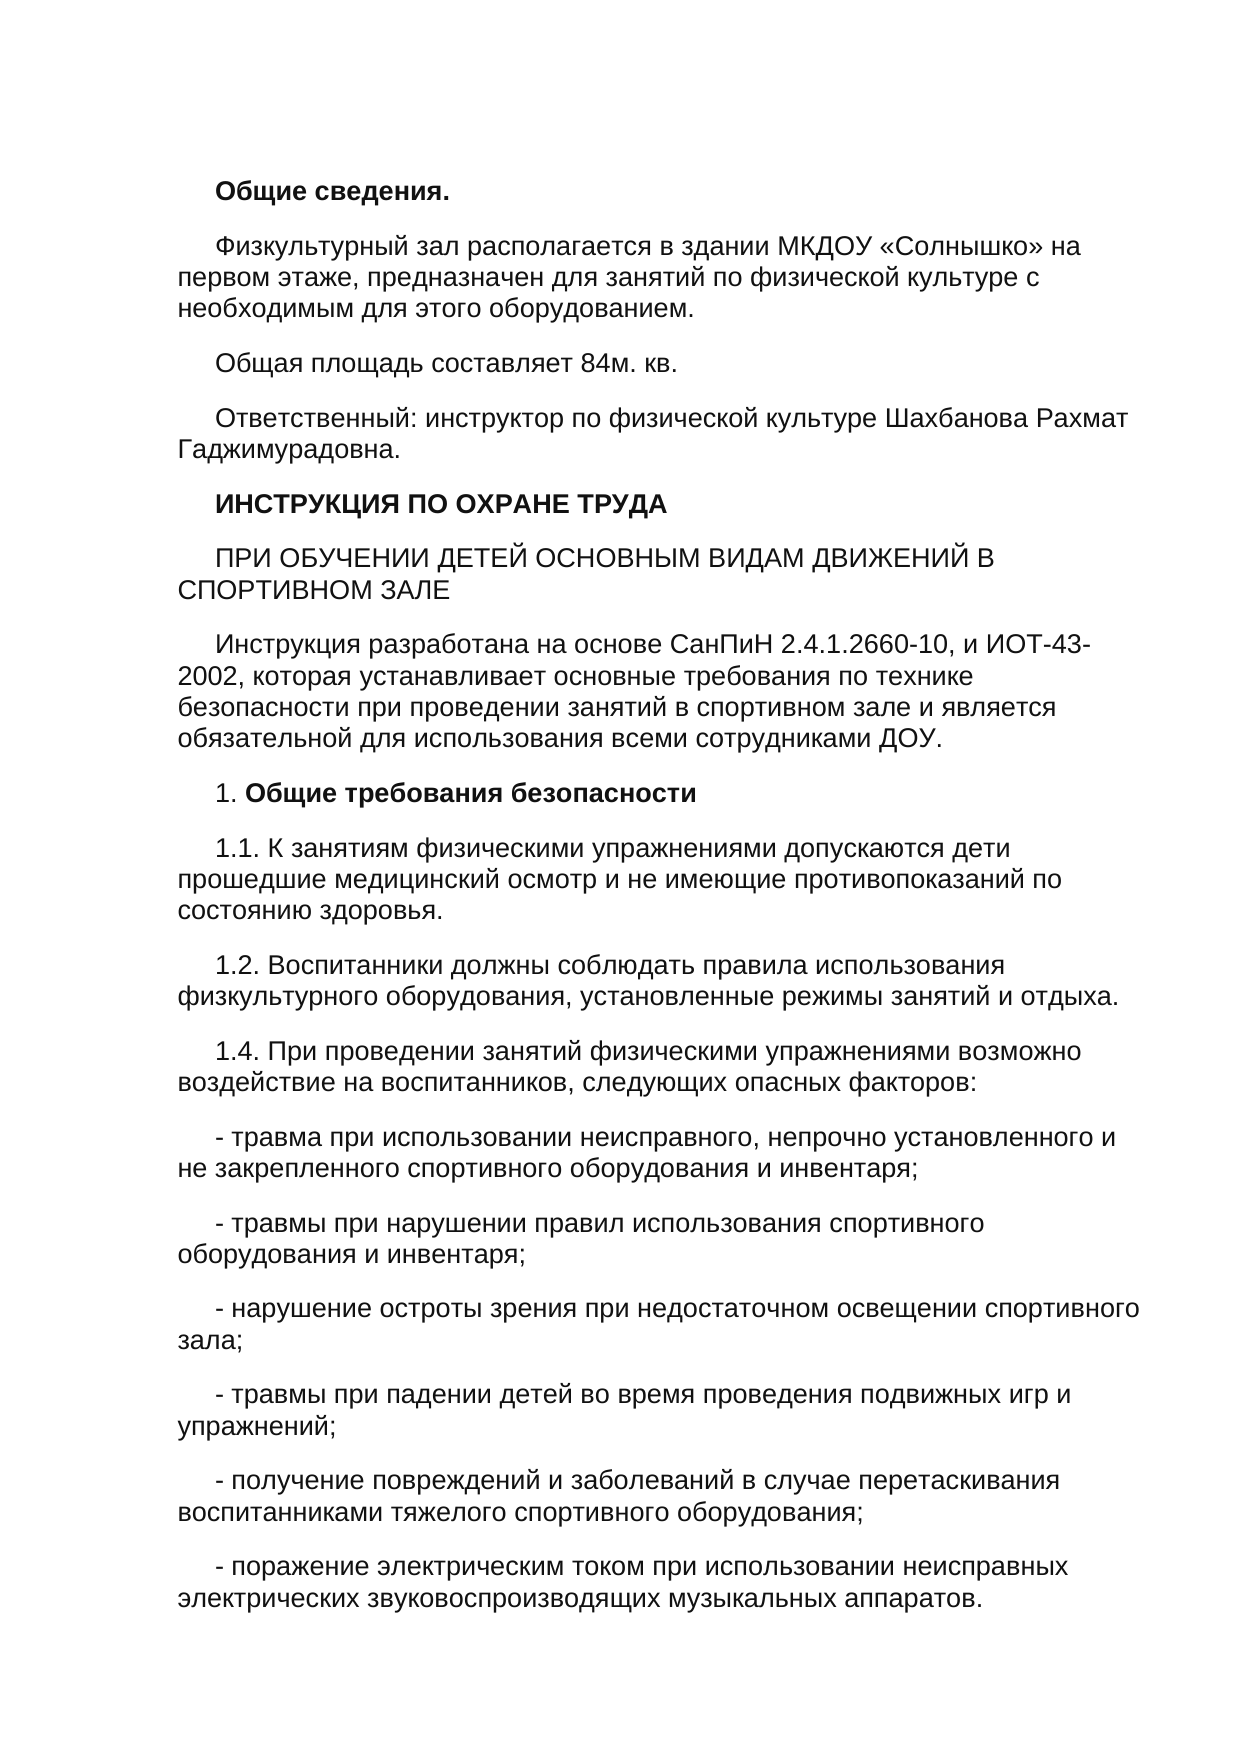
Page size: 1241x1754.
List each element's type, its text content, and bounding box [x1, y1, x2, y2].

text Общая площадь составляет 84м. кв. [177, 347, 1152, 378]
text Ответственный: инструктор по физической культуре Шахбанова Рахмат Гаджимурадовна. [177, 402, 1152, 464]
text Физкультурный зал располагается в здании МКДОУ «Солнышко» на первом этаже, предназначен для занятий по физической культуре с необходимым для этого оборудованием. [177, 230, 1152, 324]
text - травмы при нарушении правил использования спортивного оборудования и инвентаря; [177, 1207, 1152, 1269]
text Общие сведения. [177, 175, 1152, 207]
text ПРИ ОБУЧЕНИИ ДЕТЕЙ ОСНОВНЫМ ВИДАМ ДВИЖЕНИЙ В СПОРТИВНОМ ЗАЛЕ [177, 542, 1152, 605]
text Инструкция разработана на основе СанПиН 2.4.1.2660-10, и ИОТ-43-2002, которая устанавливает основные требования по технике безопасности при проведении занятий в спортивном зале и является обязательной для использования всеми сотрудниками ДОУ. [177, 628, 1152, 753]
text 1.1. К занятиям физическими упражнениями допускаются дети прошедшие медицинский осмотр и не имеющие противопоказаний по состоянию здоровья. [177, 832, 1152, 925]
text - нарушение остроты зрения при недостаточном освещении спортивного зала; [177, 1292, 1152, 1355]
text 1.4. При проведении занятий физическими упражнениями возможно воздействие на воспитанников, следующих опасных факторов: [177, 1035, 1152, 1097]
text 1. Общие требования безопасности [177, 777, 1152, 808]
text - травмы при падении детей во время проведения подвижных игр и упражнений; [177, 1378, 1152, 1441]
text 1.2. Воспитанники должны соблюдать правила использования физкультурного оборудования, установленные режимы занятий и отдыха. [177, 949, 1152, 1011]
text - получение повреждений и заболеваний в случае перетаскивания воспитанниками тяжелого спортивного оборудования; [177, 1464, 1152, 1527]
text - поражение электрическим током при использовании неисправных электрических звуковоспроизводящих музыкальных аппаратов. [177, 1550, 1152, 1613]
text - травма при использовании неисправного, непрочно установленного и не закрепленного спортивного оборудования и инвентаря; [177, 1121, 1152, 1183]
text ИНСТРУКЦИЯ ПО ОХРАНЕ ТРУДА [177, 488, 1152, 519]
